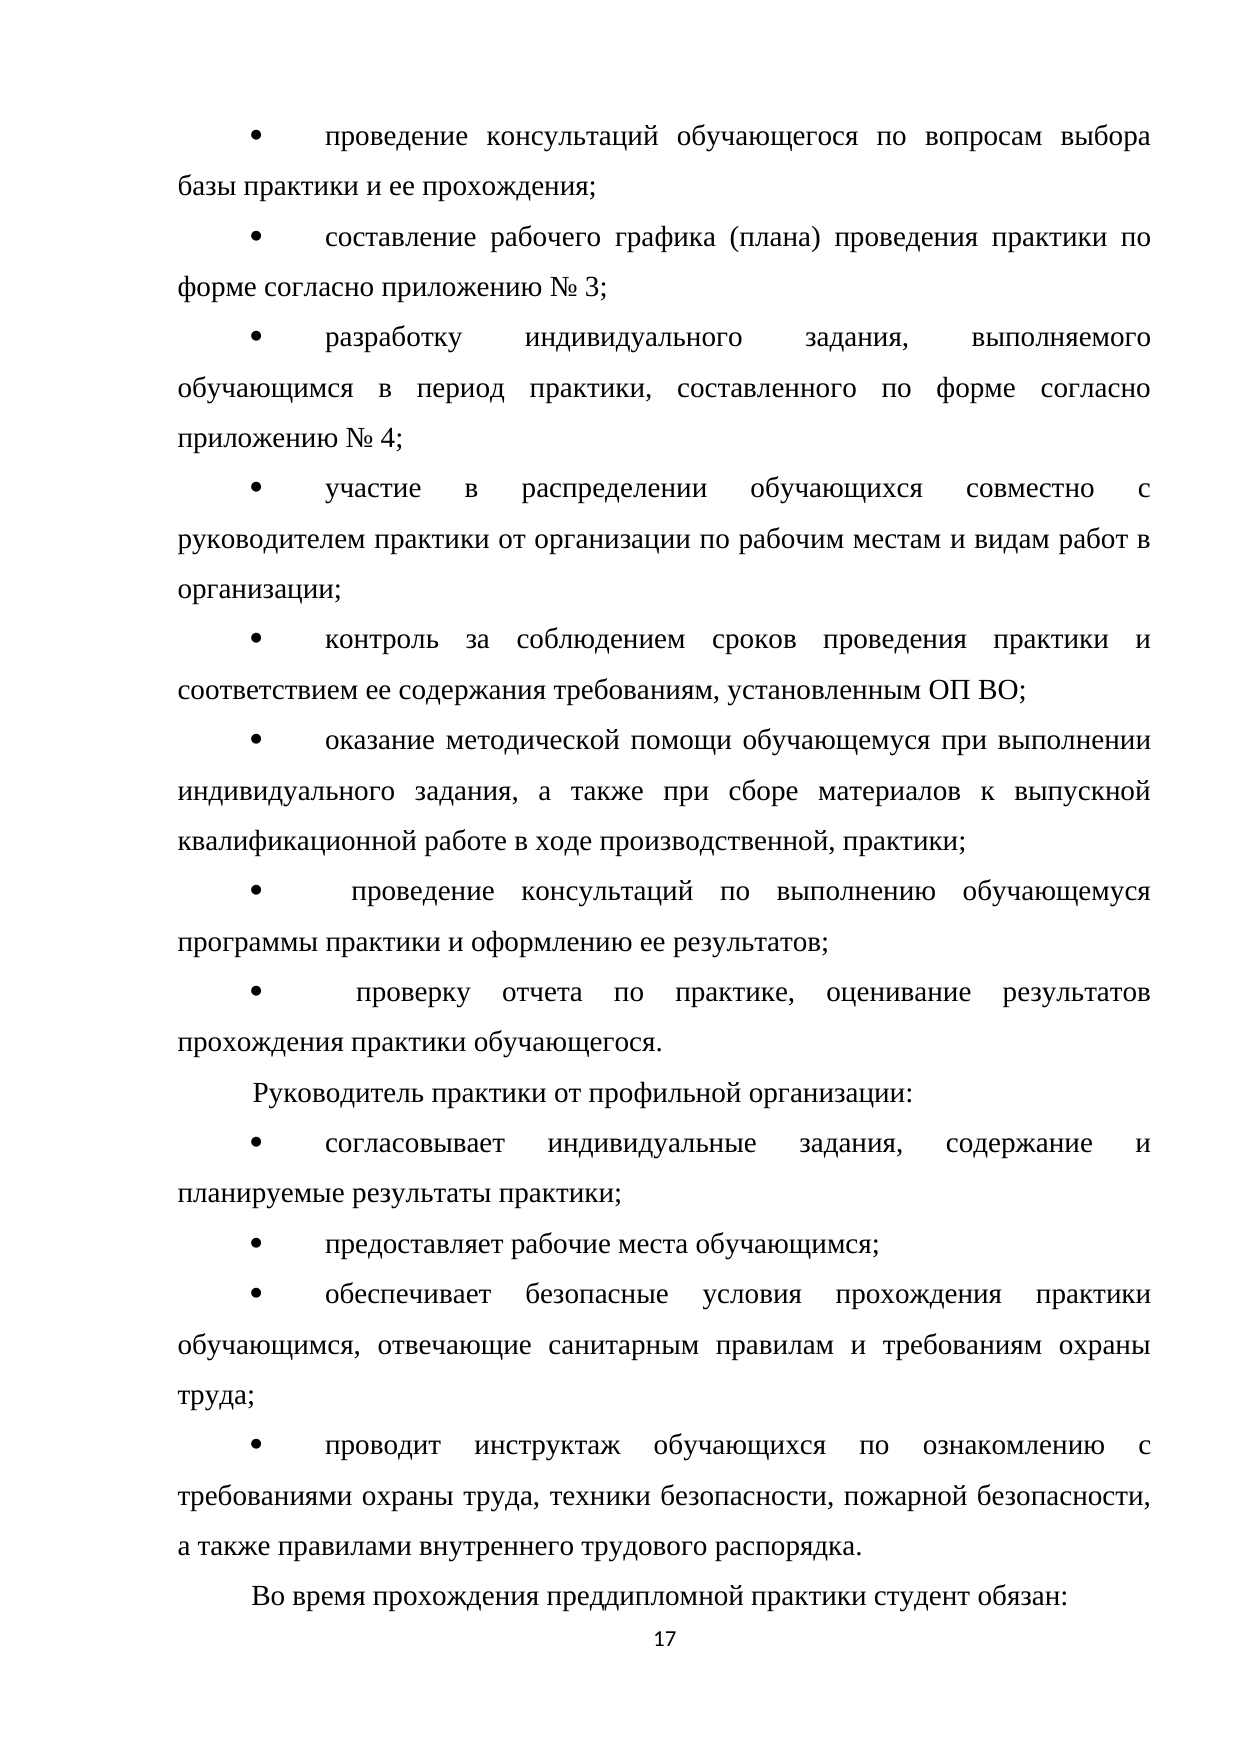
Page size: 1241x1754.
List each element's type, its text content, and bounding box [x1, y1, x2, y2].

list согласовывает индивидуальные задания, содержание и планируемые результаты практики; [177, 1125, 1152, 1209]
list проводит инструктаж обучающихся по ознакомлению с требованиями охраны труда, техники безопасности, пожарной безопасности, а также правилами внутреннего трудового распорядка. [177, 1427, 1152, 1562]
list проведение консультаций обучающегося по вопросам выбора базы практики и ее прохождения; [177, 118, 1152, 202]
list оказание методической помощи обучающемуся при выполнении индивидуального задания, а также при сборе материалов к выпускной квалификационной работе в ходе производственной, практики; [177, 722, 1152, 857]
text Во время прохождения преддипломной практики студент обязан: [177, 1578, 1152, 1612]
list предоставляет рабочие места обучающимся; [177, 1226, 1152, 1259]
text Руководитель практики от профильной организации: [252, 1075, 1152, 1108]
list контроль за соблюдением сроков проведения практики и соответствием ее содержания требованиям, установленным ОП ВО; [177, 622, 1152, 706]
list обеспечивает безопасные условия прохождения практики обучающимся, отвечающие санитарным правилам и требованиям охраны труда; [177, 1276, 1152, 1411]
list участие в распределении обучающихся совместно с руководителем практики от организации по рабочим местам и видам работ в организации; [177, 471, 1152, 605]
list проведение консультаций по выполнению обучающемуся программы практики и оформлению ее результатов; [177, 873, 1152, 957]
list разработку индивидуального задания, выполняемого обучающимся в период практики, составленного по форме согласно приложению № 4; [177, 319, 1152, 454]
list составление рабочего графика (плана) проведения практики по форме согласно приложению № 3; [177, 219, 1152, 303]
list проверку отчета по практике, оценивание результатов прохождения практики обучающегося. [177, 974, 1152, 1058]
